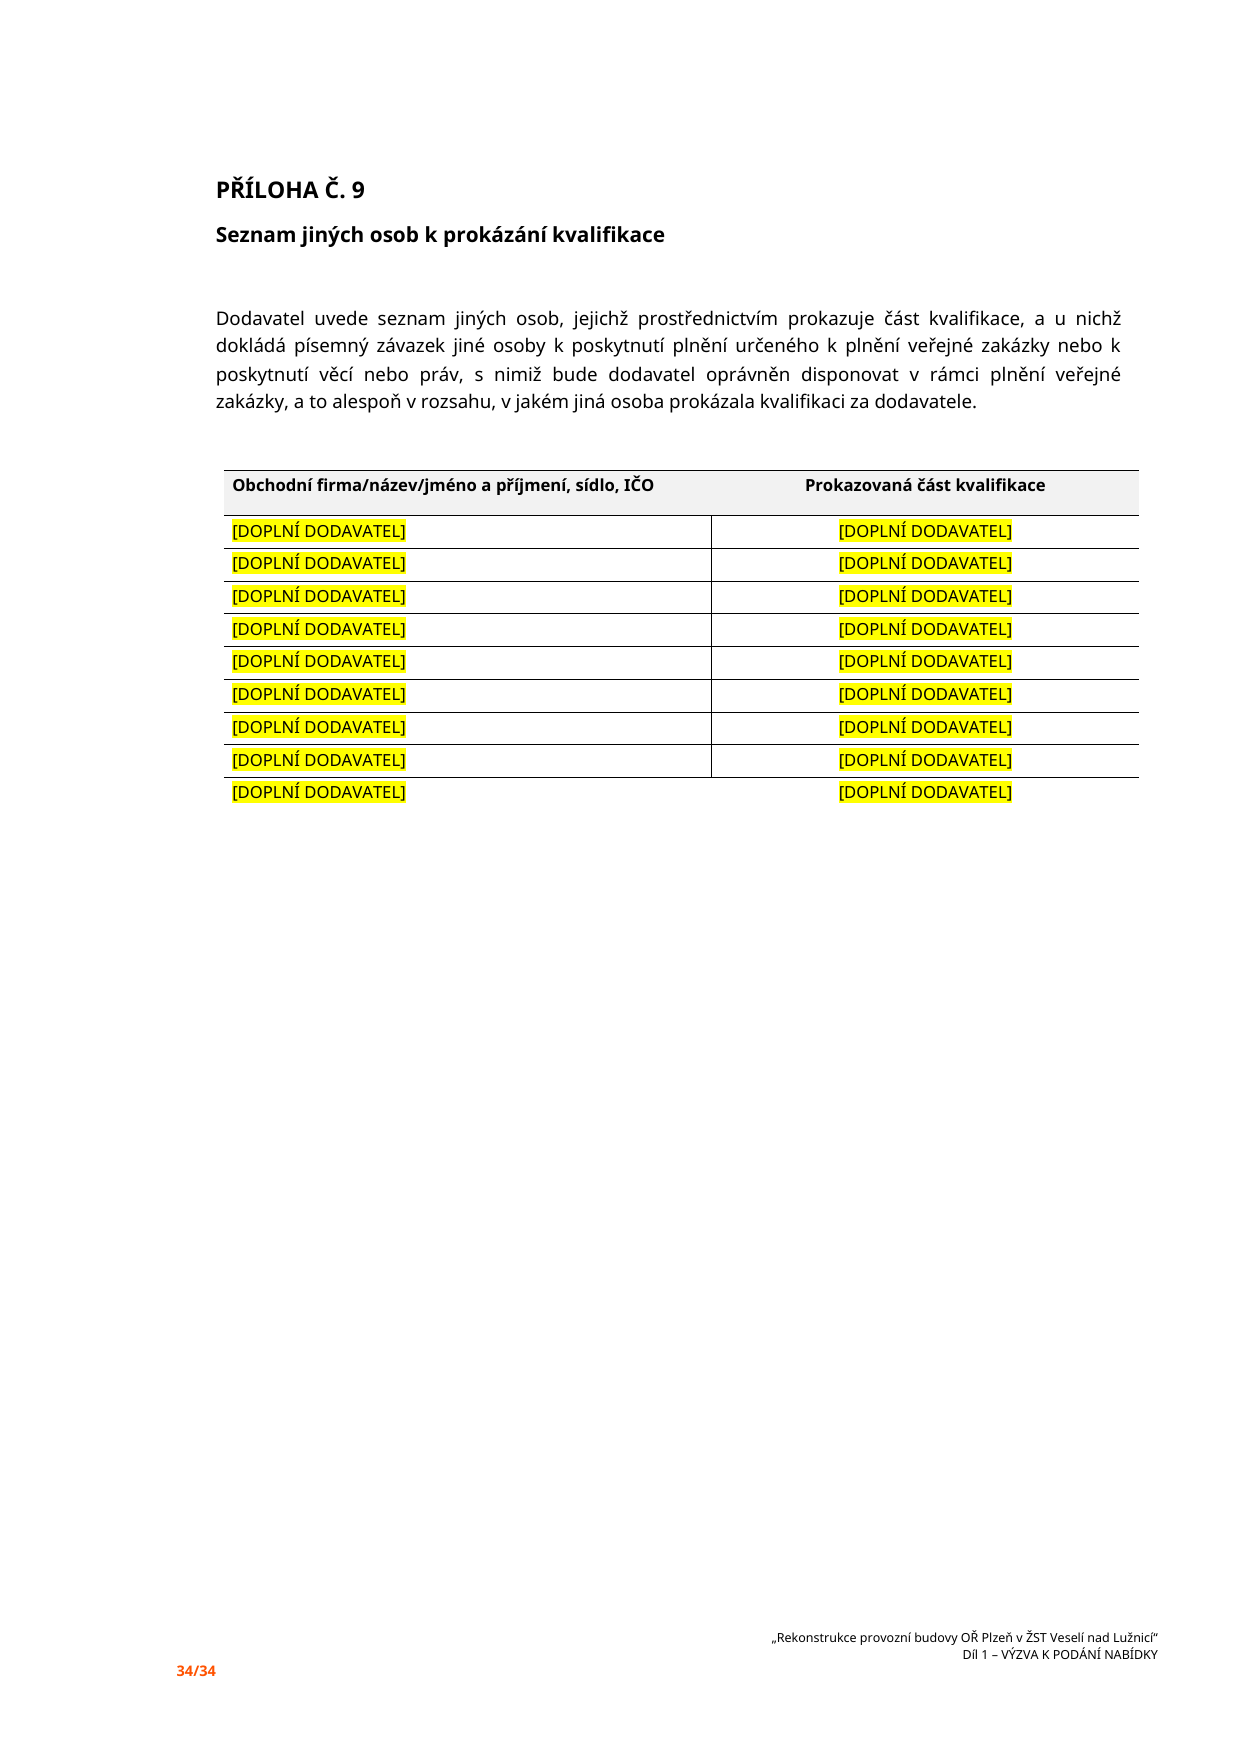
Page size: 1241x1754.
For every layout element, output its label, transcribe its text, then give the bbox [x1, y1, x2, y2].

table_cell [DOPLNÍ DODAVATEL] [711, 778, 1139, 809]
text Příloha č. 9 [216, 174, 1122, 205]
table_cell [DOPLNÍ DODAVATEL] [224, 745, 711, 777]
table_header Prokazovaná část kvalifikace [711, 471, 1139, 515]
table_cell [DOPLNÍ DODAVATEL] [224, 614, 711, 646]
table_cell [DOPLNÍ DODAVATEL] [224, 680, 711, 711]
table_cell [DOPLNÍ DODAVATEL] [224, 516, 711, 548]
table_cell [DOPLNÍ DODAVATEL] [712, 647, 1139, 679]
table_cell [DOPLNÍ DODAVATEL] [224, 713, 711, 744]
text Seznam jiných osob k prokázání kvalifikace [216, 221, 1122, 249]
table_cell [DOPLNÍ DODAVATEL] [712, 549, 1139, 581]
table_cell [DOPLNÍ DODAVATEL] [712, 582, 1139, 613]
table_header Obchodní firma/název/jméno a příjmení, sídlo, IČO [224, 471, 711, 515]
table_cell [DOPLNÍ DODAVATEL] [712, 713, 1139, 744]
table_cell [DOPLNÍ DODAVATEL] [712, 745, 1139, 777]
table_cell [DOPLNÍ DODAVATEL] [224, 778, 711, 809]
text Dodavatel uvede seznam jiných osob, jejichž prostřednictvím prokazuje část kvalifikace, a u nichž dokládá písemný závazek jiné osoby k poskytnutí plnění určeného k plnění veřejné zakázky nebo k poskytnutí věcí nebo práv, s nimiž bude dodavatel oprávněn disponovat v rámci plnění veřejné zakázky, a to alespoň v rozsahu, v jakém jiná osoba prokázala kvalifikaci za dodavatele. [216, 305, 1122, 414]
table_cell [DOPLNÍ DODAVATEL] [224, 582, 711, 613]
table_cell [DOPLNÍ DODAVATEL] [224, 549, 711, 581]
table_cell [DOPLNÍ DODAVATEL] [712, 680, 1139, 711]
table_cell [DOPLNÍ DODAVATEL] [712, 516, 1139, 548]
table_cell [DOPLNÍ DODAVATEL] [224, 647, 711, 679]
table_cell [DOPLNÍ DODAVATEL] [712, 614, 1139, 646]
